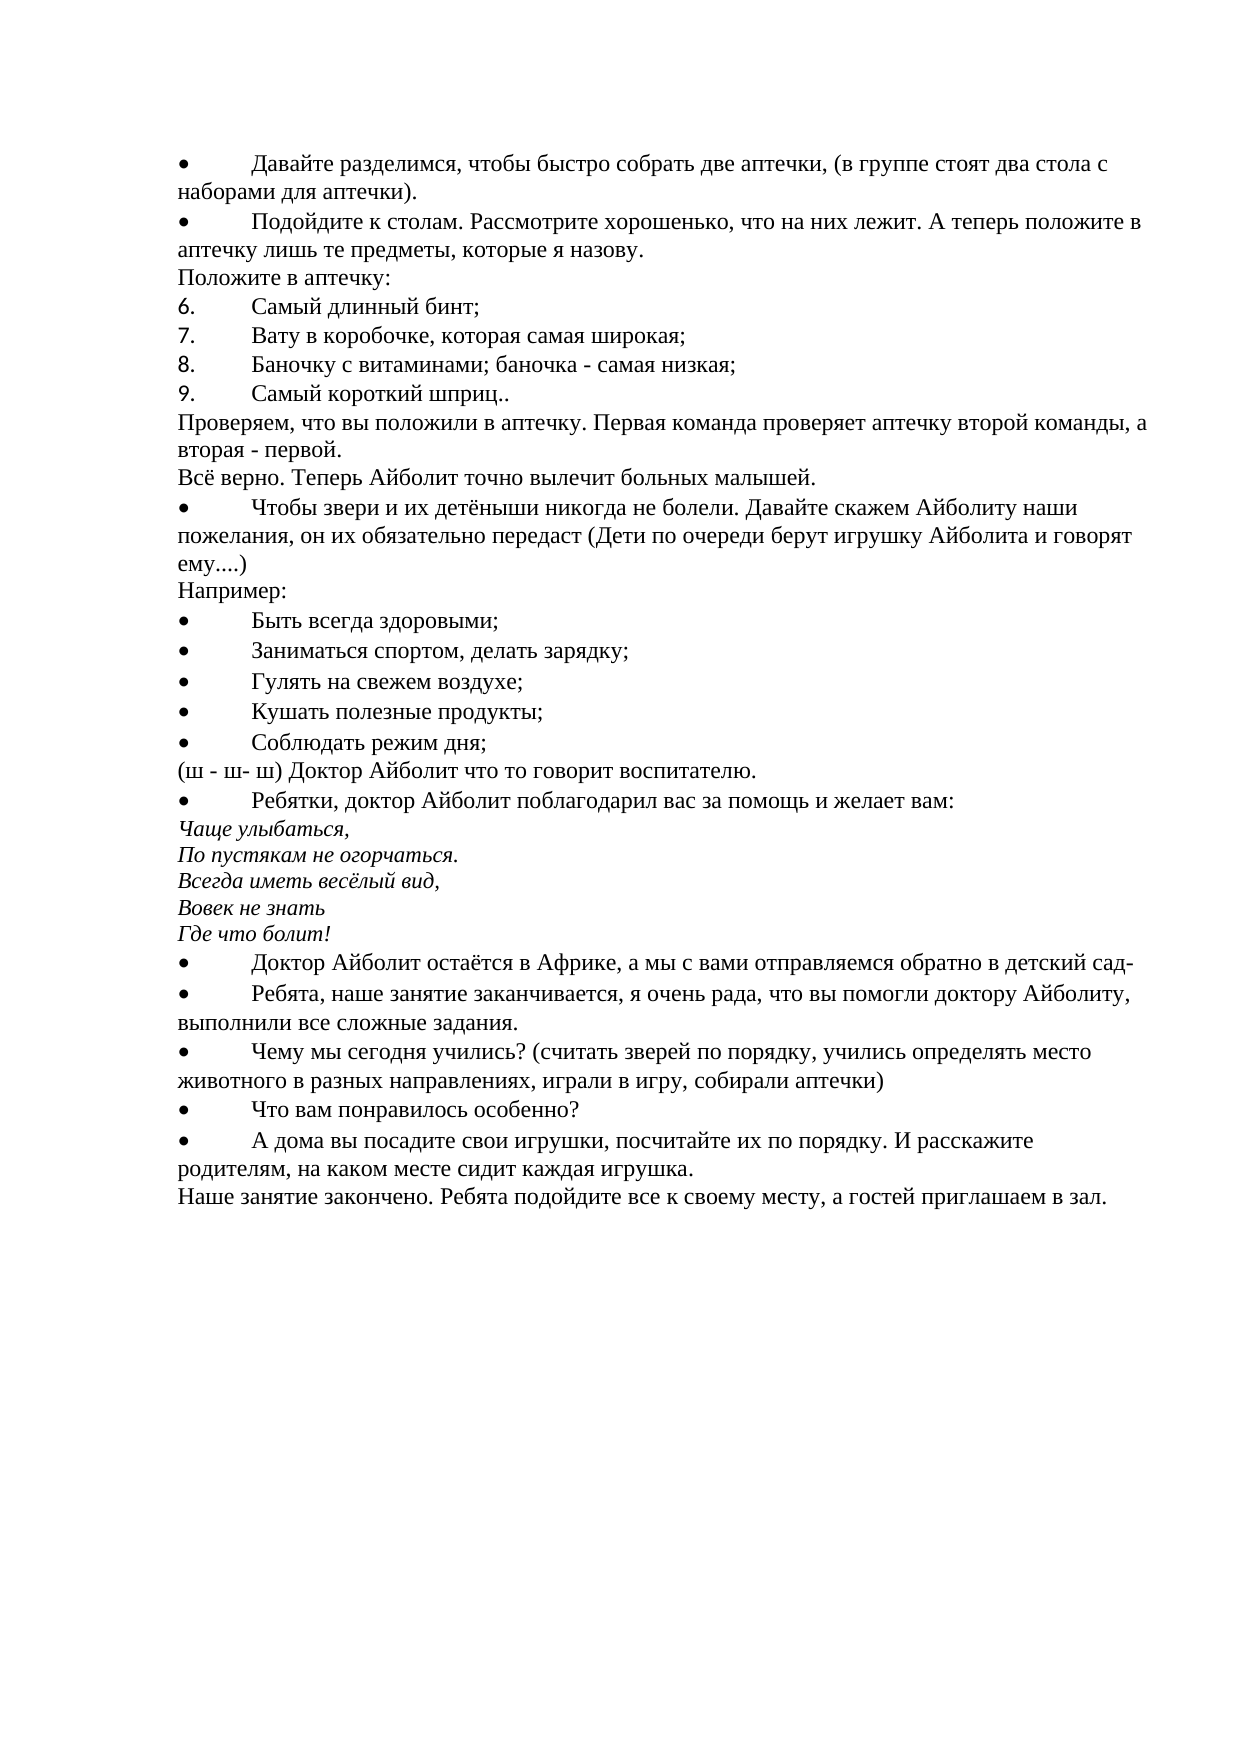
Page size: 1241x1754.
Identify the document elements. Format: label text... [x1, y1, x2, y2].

list Ребята, наше занятие заканчивается, я очень рада, что вы помогли доктору Айболиту, выполнили все сложные задания. [177, 977, 1152, 1035]
text Вовек не знать [177, 894, 1152, 920]
text По пустякам не огорчаться. [177, 841, 1152, 867]
list А дома вы посадите свои игрушки, посчитайте их по порядку. И расскажите родителям, на каком месте сидит каждая игрушка. [177, 1124, 1152, 1182]
list Подойдите к столам. Рассмотрите хорошенько, что на них лежит. А теперь положите в аптечку лишь те предметы, которые я назову. [177, 205, 1152, 263]
text (ш - ш- ш) Доктор Айболит что то говорит воспитателю. [177, 757, 1152, 784]
list Быть всегда здоровыми; [177, 604, 1152, 634]
text Чаще улыбаться, [177, 815, 1152, 841]
list Заниматься спортом, делать зарядку; [177, 634, 1152, 665]
list Давайте разделимся, чтобы быстро собрать две аптечки, (в группе стоят два стола с наборами для аптечки). [177, 147, 1152, 205]
text Например: [177, 576, 1152, 604]
list Чтобы звери и их детёныши никогда не болели. Давайте скажем Айболиту наши пожелания, он их обязательно передаст (Дети по очереди берут игрушку Айболита и говорят ему....) [177, 491, 1152, 576]
list Баночку с витаминами; баночка - самая низкая; [177, 349, 1152, 378]
list Чему мы сегодня учились? (считать зверей по порядку, учились определять место животного в разных направлениях, играли в игру, собирали аптечки) [177, 1035, 1152, 1093]
text Наше занятие закончено. Ребята подойдите все к своему месту, а гостей приглашаем в зал. [177, 1182, 1152, 1209]
text Проверяем, что вы положили в аптечку. Первая команда проверяет аптечку второй команды, а вторая - первой. [177, 408, 1152, 463]
list Что вам понравилось особенно? [177, 1093, 1152, 1124]
list Ребятки, доктор Айболит поблагодарил вас за помощь и желает вам: [177, 784, 1152, 815]
text Где что болит! [177, 920, 1152, 946]
list Гулять на свежем воздухе; [177, 665, 1152, 696]
text Положите в аптечку: [177, 263, 1152, 291]
list Самый длинный бинт; [177, 291, 1152, 320]
text Всё верно. Теперь Айболит точно вылечит больных малышей. [177, 463, 1152, 491]
list Кушать полезные продукты; [177, 696, 1152, 726]
list Доктор Айболит остаётся в Африке, а мы с вами отправляемся обратно в детский сад- [177, 946, 1152, 977]
text Всегда иметь весёлый вид, [177, 867, 1152, 894]
list Вату в коробочке, которая самая широкая; [177, 320, 1152, 349]
list Самый короткий шприц.. [177, 378, 1152, 408]
list Соблюдать режим дня; [177, 726, 1152, 757]
